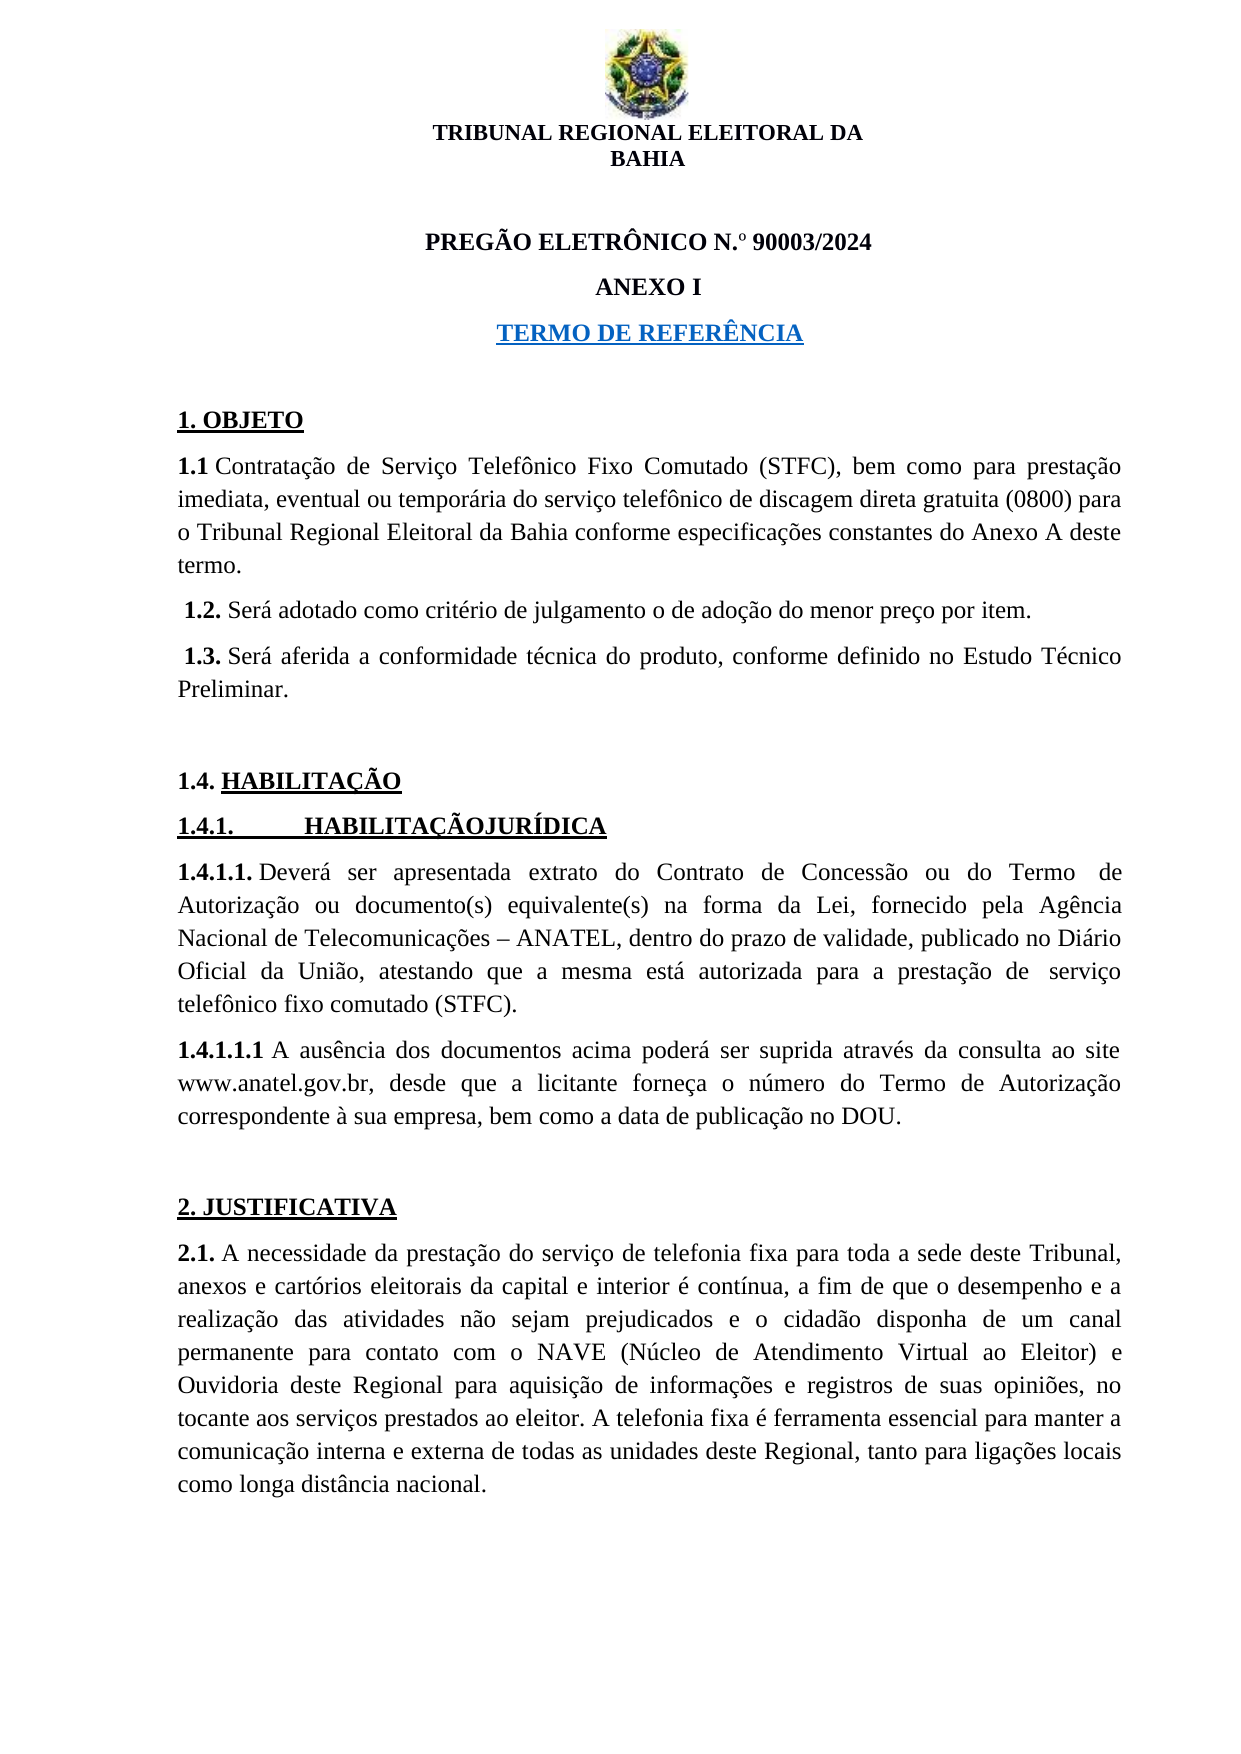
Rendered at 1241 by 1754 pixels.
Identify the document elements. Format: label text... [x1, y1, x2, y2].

list Será aferida a conformidade técnica do produto, conforme definido no Estudo Técnico Preliminar. [177, 641, 1123, 703]
list Será adotado como critério de julgamento o de adoção do menor preço por item. [183, 595, 1194, 624]
list A necessidade da prestação do serviço de telefonia fixa para toda a sede deste Tribunal, anexos e cartórios eleitorais da capital e interior é contínua, a fim de que o desempenho e a realização das atividades não sejam prejudicados e o cidadão disponha de um canal permanente para contato com o NAVE (Núcleo de Atendimento Virtual ao Eleitor) e Ouvidoria deste Regional para aquisição de informações e registros de suas opiniões, no tocante aos serviços prestados ao eleitor. A telefonia fixa é ferramenta essencial para manter a comunicação interna e externa de todas as unidades deste Regional, tanto para ligações locais como longa distância nacional. [177, 1238, 1122, 1498]
text TERMO DE REFERÊNCIA [234, 318, 1065, 346]
subtitle OBJETO [177, 405, 1194, 434]
list Contratação de Serviço Telefônico Fixo Comutado (STFC), bem como para prestação imediata, eventual ou temporária do serviço telefônico de discagem direta gratuita (0800) para o Tribunal Regional Eleitoral da Bahia conforme especificações constantes do Anexo A deste termo. [177, 451, 1122, 579]
list HABILITAÇÃOJURÍDICA [177, 811, 1194, 840]
list A ausência dos documentos acima poderá ser suprida através da consulta ao site www.anatel.gov.br, desde que a licitante forneça o número do Termo de Autorização correspondente à sua empresa, bem como a data de publicação no DOU. [177, 1035, 1122, 1130]
list Deverá ser apresentada extrato do Contrato de Concessão ou do Termo de Autorização ou documento(s) equivalente(s) na forma da Lei, fornecido pela Agência Nacional de Telecomunicações – ANATEL, dentro do prazo de validade, publicado no Diário Oficial da União, atestando que a mesma está autorizada para a prestação de serviço telefônico fixo comutado (STFC). [177, 857, 1122, 1018]
subtitle HABILITAÇÃO [177, 766, 1194, 794]
subtitle PREGÃO ELETRÔNICO N.º 90003/2024 ANEXO I [425, 227, 872, 301]
picture [605, 29, 689, 120]
subtitle JUSTIFICATIVA [177, 1192, 1194, 1221]
